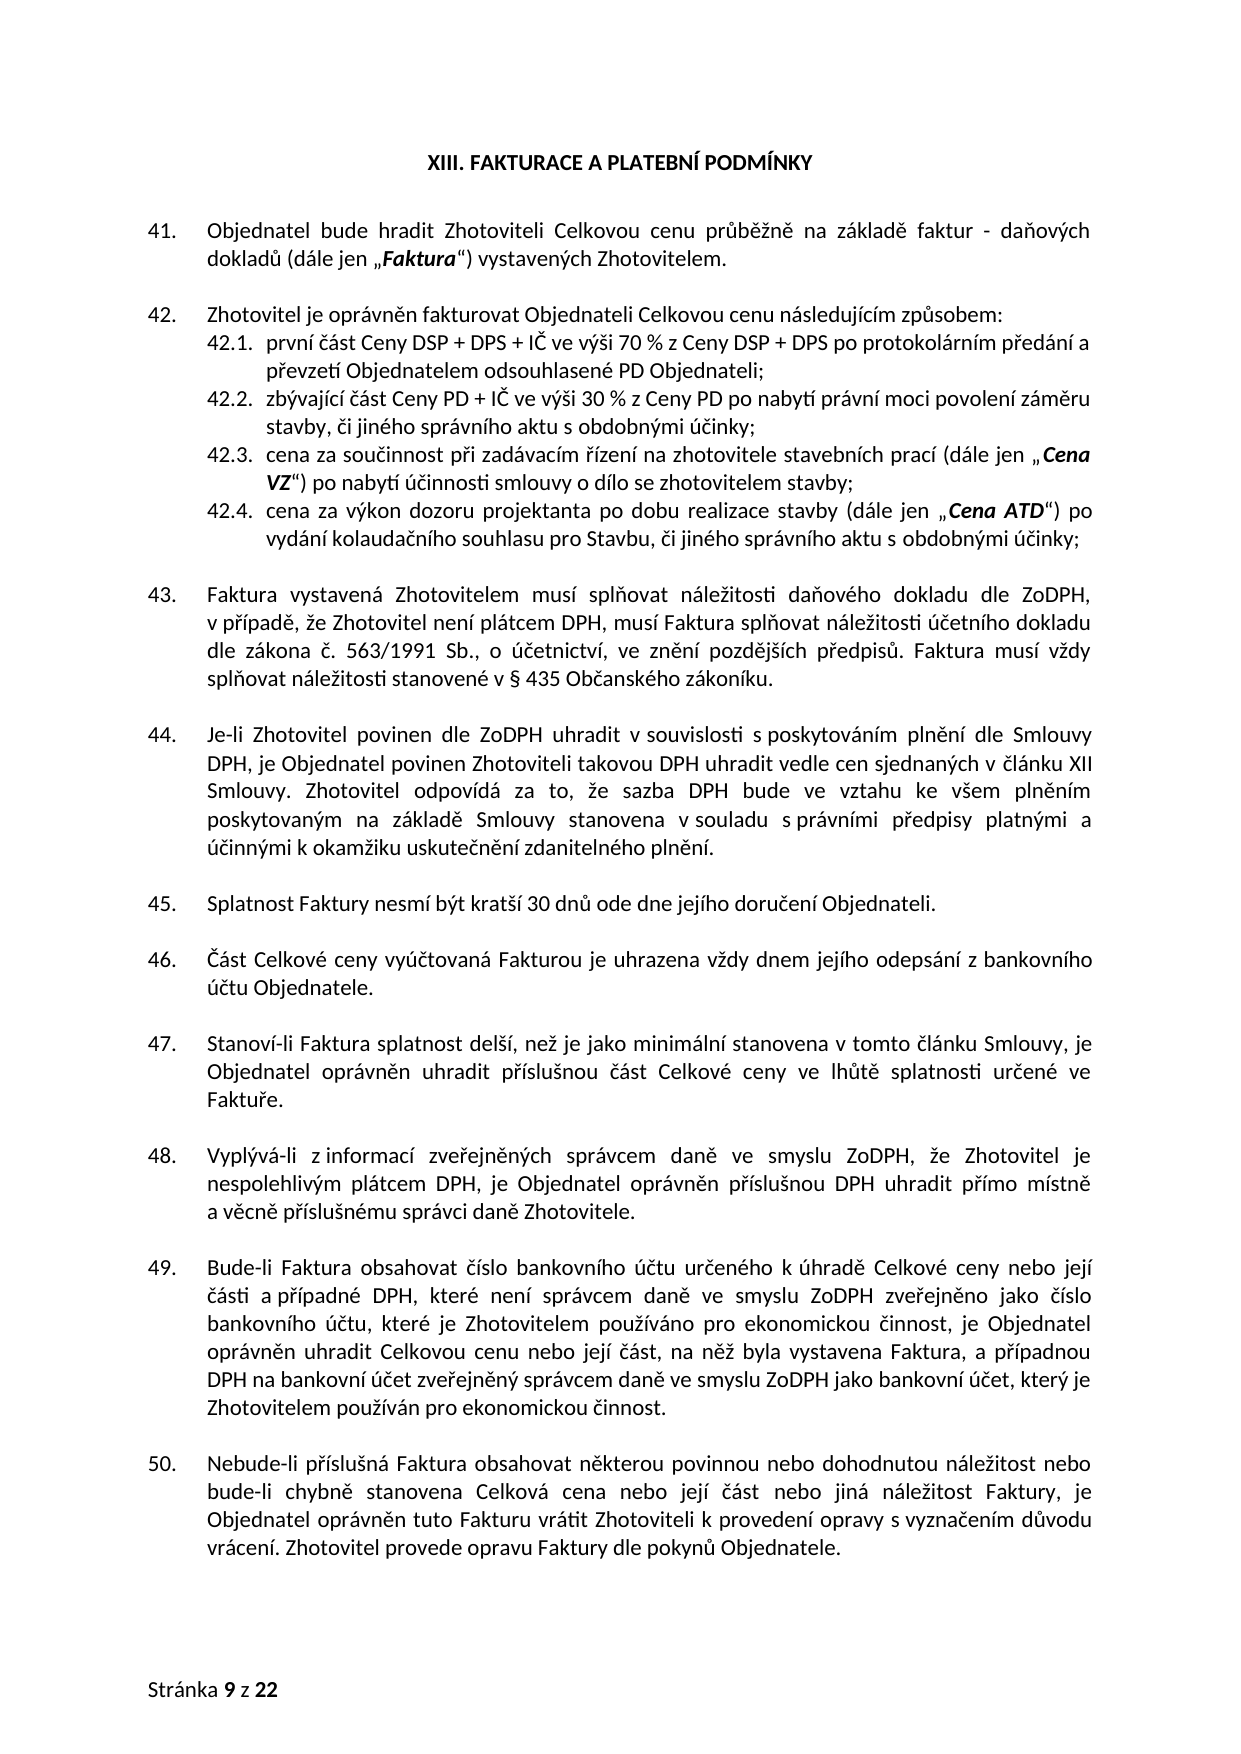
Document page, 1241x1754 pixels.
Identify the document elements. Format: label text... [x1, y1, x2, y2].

list Splatnost Faktury nesmí být kratší 30 dnů ode dne jejího doručení Objednateli. [148, 889, 1092, 917]
list Vyplývá-li z informací zveřejněných správcem daně ve smyslu ZoDPH, že Zhotovitel je nespolehlivým plátcem DPH, je Objednatel oprávněn příslušnou DPH uhradit přímo místně a věcně příslušnému správci daně Zhotovitele. [148, 1141, 1092, 1225]
list Část Celkové ceny vyúčtovaná Fakturou je uhrazena vždy dnem jejího odepsání z bankovního účtu Objednatele. [148, 945, 1092, 1001]
list Je-li Zhotovitel povinen dle ZoDPH uhradit v souvislosti s poskytováním plnění dle Smlouvy DPH, je Objednatel povinen Zhotoviteli takovou DPH uhradit vedle cen sjednaných v článku XII Smlouvy. Zhotovitel odpovídá za to, že sazba DPH bude ve vztahu ke všem plněním poskytovaným na základě Smlouvy stanovena v souladu s právními předpisy platnými a účinnými k okamžiku uskutečnění zdanitelného plnění. [148, 721, 1092, 861]
list zbývající část Ceny PD + IČ ve výši 30 % z Ceny PD po nabytí právní moci povolení záměru stavby, či jiného správního aktu s obdobnými účinky; [207, 384, 1092, 440]
list cena za součinnost při zadávacím řízení na zhotovitele stavebních prací (dále jen „Cena VZ“) po nabytí účinnosti smlouvy o dílo se zhotovitelem stavby; [207, 440, 1092, 496]
list Faktura vystavená Zhotovitelem musí splňovat náležitosti daňového dokladu dle ZoDPH, v případě, že Zhotovitel není plátcem DPH, musí Faktura splňovat náležitosti účetního dokladu dle zákona č. 563/1991 Sb., o účetnictví, ve znění pozdějších předpisů. Faktura musí vždy splňovat náležitosti stanovené v § 435 Občanského zákoníku. [148, 581, 1092, 693]
list Bude-li Faktura obsahovat číslo bankovního účtu určeného k úhradě Celkové ceny nebo její části a případné DPH, které není správcem daně ve smyslu ZoDPH zveřejněno jako číslo bankovního účtu, které je Zhotovitelem používáno pro ekonomickou činnost, je Objednatel oprávněn uhradit Celkovou cenu nebo její část, na něž byla vystavena Faktura, a případnou DPH na bankovní účet zveřejněný správcem daně ve smyslu ZoDPH jako bankovní účet, který je Zhotovitelem používán pro ekonomickou činnost. [148, 1253, 1092, 1421]
list první část Ceny DSP + DPS + IČ ve výši 70 % z Ceny DSP + DPS po protokolárním předání a převzetí Objednatelem odsouhlasené PD Objednateli; [207, 328, 1092, 384]
subtitle FAKTURACE A PLATEBNÍ PODMÍNKY [148, 148, 1092, 176]
list Zhotovitel je oprávněn fakturovat Objednateli Celkovou cenu následujícím způsobem: [148, 300, 1092, 328]
list Nebude-li příslušná Faktura obsahovat některou povinnou nebo dohodnutou náležitost nebo bude-li chybně stanovena Celková cena nebo její část nebo jiná náležitost Faktury, je Objednatel oprávněn tuto Fakturu vrátit Zhotoviteli k provedení opravy s vyznačením důvodu vrácení. Zhotovitel provede opravu Faktury dle pokynů Objednatele. [148, 1449, 1092, 1561]
list Objednatel bude hradit Zhotoviteli Celkovou cenu průběžně na základě faktur - daňových dokladů (dále jen „Faktura“) vystavených Zhotovitelem. [148, 216, 1092, 272]
list Stanoví-li Faktura splatnost delší, než je jako minimální stanovena v tomto článku Smlouvy, je Objednatel oprávněn uhradit příslušnou část Celkové ceny ve lhůtě splatnosti určené ve Faktuře. [148, 1029, 1092, 1113]
list cena za výkon dozoru projektanta po dobu realizace stavby (dále jen „Cena ATD“) po vydání kolaudačního souhlasu pro Stavbu, či jiného správního aktu s obdobnými účinky; [207, 496, 1092, 552]
